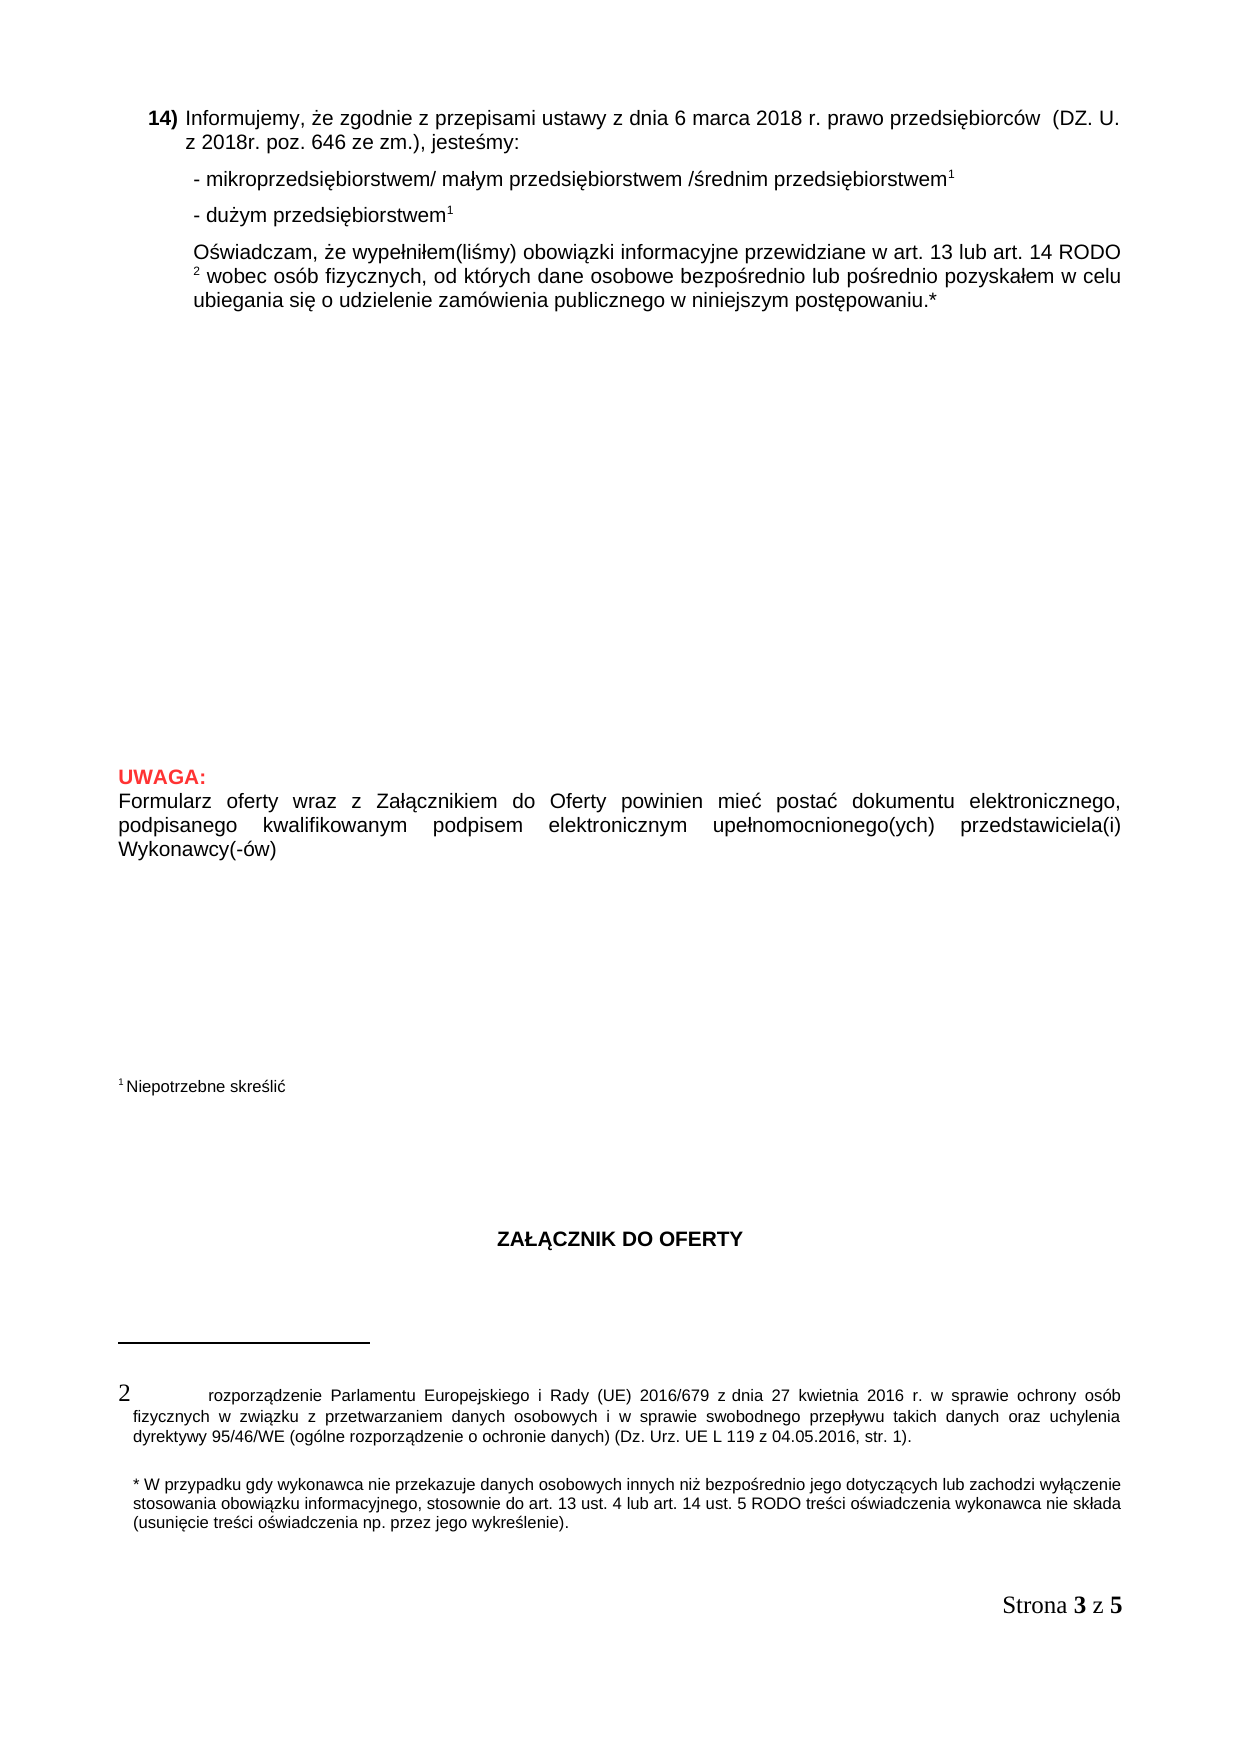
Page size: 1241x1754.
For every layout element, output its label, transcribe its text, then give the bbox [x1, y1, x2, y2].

text - mikroprzedsiębiorstwem/ małym przedsiębiorstwem /średnim przedsiębiorstwem1 [193, 167, 1122, 191]
text UWAGA: [118, 765, 1122, 789]
text Oświadczam, że wypełniłem(liśmy) obowiązki informacyjne przewidziane w art. 13 lub art. 14 RODO wobec osób fizycznych, od których dane osobowe bezpośrednio lub pośrednio pozyskałem w celu ubiegania się o udzielenie zamówienia publicznego w niniejszym postępowaniu.* [193, 239, 1122, 311]
text 1 Niepotrzebne skreślić [118, 1076, 1171, 1096]
text - dużym przedsiębiorstwem1 [193, 203, 1122, 227]
list Informujemy, że zgodnie z przepisami ustawy z dnia 6 marca 2018 r. prawo przedsiębiorców (DZ. U. z 2018r. poz. 646 ze zm.), jesteśmy: [148, 106, 1122, 154]
text Formularz oferty wraz z Załącznikiem do Oferty powinien mieć postać dokumentu elektronicznego, podpisanego kwalifikowanym podpisem elektronicznym upełnomocnionego(ych) przedstawiciela(i) Wykonawcy(-ów) [118, 789, 1122, 861]
text ZAŁĄCZNIK DO OFERTY [118, 1227, 1122, 1251]
